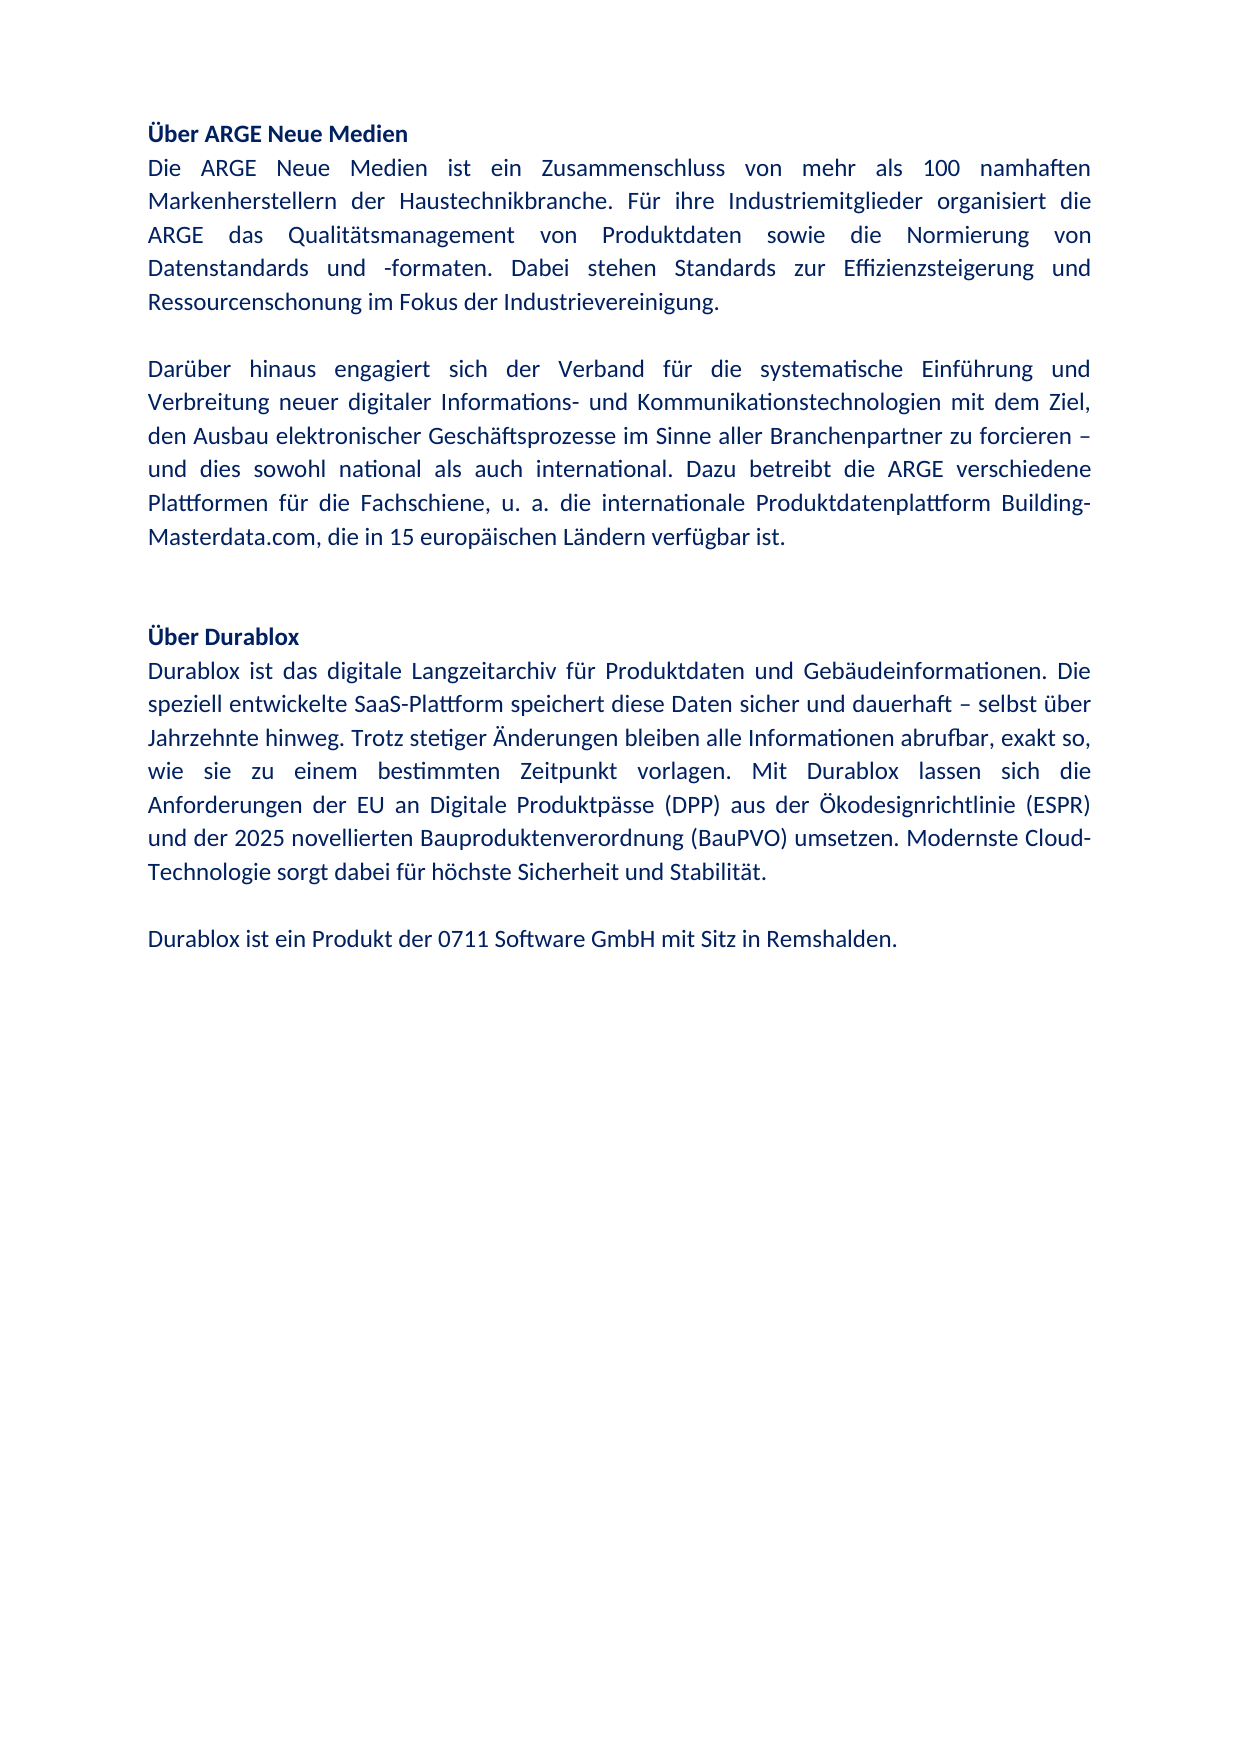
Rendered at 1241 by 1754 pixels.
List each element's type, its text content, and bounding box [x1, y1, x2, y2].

text Darüber hinaus engagiert sich der Verband für die systematische Einführung und Verbreitung neuer digitaler Informations- und Kommunikationstechnologien mit dem Ziel, den Ausbau elektronischer Geschäftsprozesse im Sinne aller Branchenpartner zu forcieren – und dies sowohl national als auch international. Dazu betreibt die ARGE verschiedene Plattformen für die Fachschiene, u. a. die internationale Produktdatenplattform Building-Masterdata.com, die in 15 europäischen Ländern verfügbar ist. [148, 353, 1092, 551]
text Durablox ist das digitale Langzeitarchiv für Produktdaten und Gebäudeinformationen. Die speziell entwickelte SaaS-Plattform speichert diese Daten sicher und dauerhaft – selbst über Jahrzehnte hinweg. Trotz stetiger Änderungen bleiben alle Informationen abrufbar, exakt so, wie sie zu einem bestimmten Zeitpunkt vorlagen. Mit Durablox lassen sich die Anforderungen der EU an Digitale Produktpässe (DPP) aus der Ökodesignrichtlinie (ESPR) und der 2025 novellierten Bauproduktenverordnung (BauPVO) umsetzen. Modernste Cloud-Technologie sorgt dabei für höchste Sicherheit und Stabilität. [148, 655, 1092, 887]
text Die ARGE Neue Medien ist ein Zusammenschluss von mehr als 100 namhaften Markenherstellern der Haustechnikbranche. Für ihre Industriemitglieder organisiert die ARGE das Qualitätsmanagement von Produktdaten sowie die Normierung von Datenstandards und -formaten. Dabei stehen Standards zur Effizienzsteigerung und Ressourcenschonung im Fokus der Industrievereinigung. [148, 152, 1092, 316]
text Über ARGE Neue Medien [148, 118, 1092, 149]
text Durablox ist ein Produkt der 0711 Software GmbH mit Sitz in Remshalden. [148, 923, 1092, 954]
text Über Durablox [148, 554, 946, 652]
